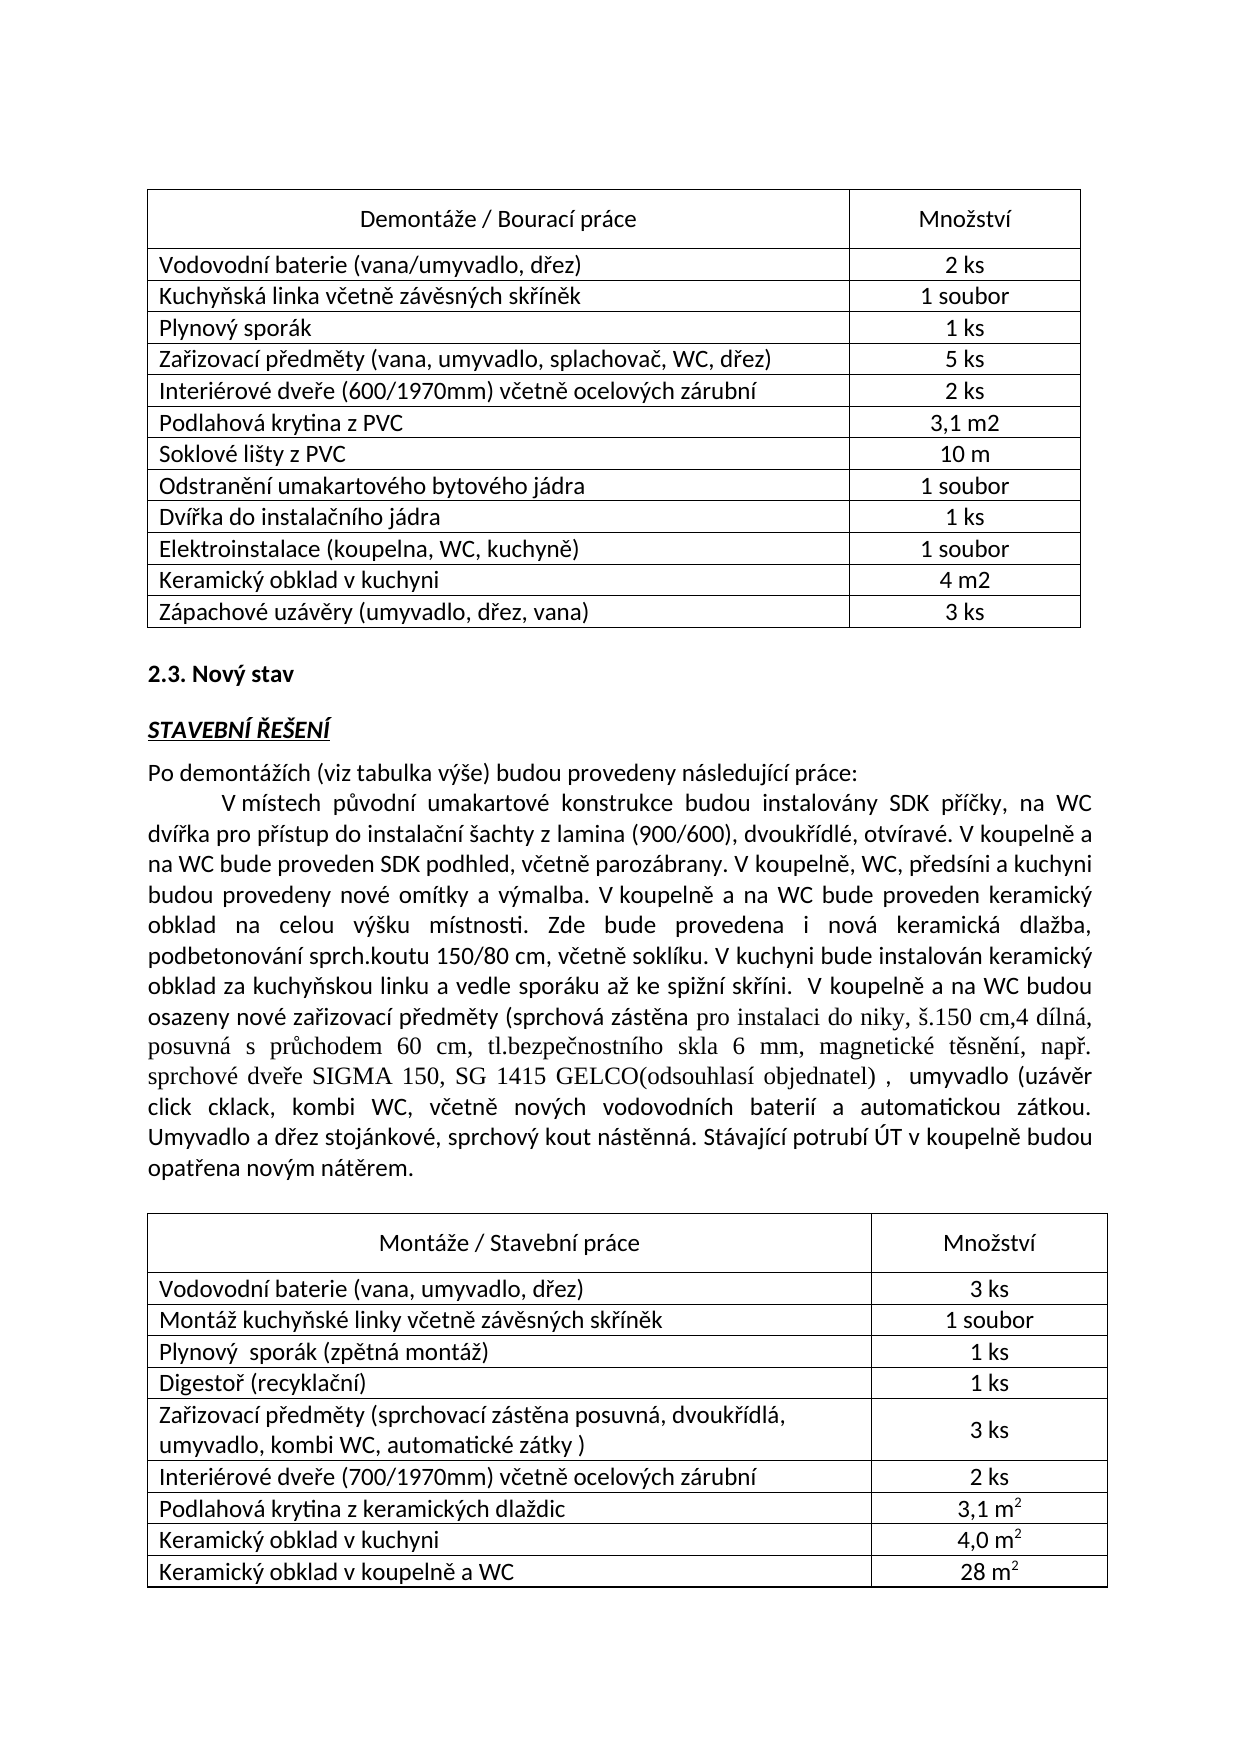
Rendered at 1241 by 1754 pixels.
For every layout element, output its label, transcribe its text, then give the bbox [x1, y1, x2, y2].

table_cell 3 ks [872, 1399, 1107, 1460]
text V místech původní umakartové konstrukce budou instalovány SDK příčky, na WC dvířka pro přístup do instalační šachty z lamina (900/600), dvoukřídlé, otvíravé. V koupelně a na WC bude proveden SDK podhled, včetně parozábrany. V koupelně, WC, předsíni a kuchyni budou provedeny nové omítky a výmalba. V koupelně a na WC bude proveden keramický obklad na celou výšku místnosti. Zde bude provedena i nová keramická dlažba, podbetonování sprch.koutu 150/80 cm, včetně soklíku. V kuchyni bude instalován keramický obklad za kuchyňskou linku a vedle sporáku až ke spižní skříni. V koupelně a na WC budou osazeny nové zařizovací předměty (sprchová zástěna pro instalaci do niky, š.150 cm,4 dílná, posuvná s průchodem 60 cm, tl.bezpečnostního skla 6 mm, magnetické těsnění, např. sprchové dveře SIGMA 150, SG 1415 GELCO(odsouhlasí objednatel) , umyvadlo (uzávěr click cklack, kombi WC, včetně nových vodovodních baterií a automatickou zátkou. Umyvadlo a dřez stojánkové, sprchový kout nástěnná. Stávající potrubí ÚT v koupelně budou opatřena novým nátěrem. [148, 787, 1093, 1182]
table_cell 3 ks [872, 1273, 1107, 1303]
table_cell 5 ks [850, 344, 1080, 374]
table_cell 28 m2 [872, 1556, 1107, 1586]
table_cell Keramický obklad v kuchyni [148, 1524, 871, 1555]
table_cell 2 ks [872, 1461, 1107, 1492]
table_cell 1 ks [850, 501, 1080, 532]
table_cell Zařizovací předměty (sprchovací zástěna posuvná, dvoukřídlá, umyvadlo, kombi WC, automatické zátky ) [148, 1399, 871, 1460]
table_cell Zápachové uzávěry (umyvadlo, dřez, vana) [148, 596, 849, 627]
table_cell 4,0 m2 [872, 1524, 1107, 1555]
table_cell 1 soubor [872, 1305, 1107, 1335]
table_cell 4 m2 [850, 565, 1080, 595]
table_cell 3,1 m2 [850, 407, 1080, 437]
table_cell 2 ks [850, 249, 1080, 279]
table_cell 1 ks [872, 1336, 1107, 1367]
table_header Množství [850, 190, 1080, 248]
table_cell 1 soubor [850, 470, 1080, 500]
table_header Demontáže / Bourací práce [148, 190, 849, 248]
table_cell Zařizovací předměty (vana, umyvadlo, splachovač, WC, dřez) [148, 344, 849, 374]
table_cell Keramický obklad v koupelně a WC [148, 1556, 871, 1586]
table_cell Dvířka do instalačního jádra [148, 501, 849, 532]
table_cell Plynový sporák (zpětná montáž) [148, 1336, 871, 1367]
table_cell 1 soubor [850, 533, 1080, 563]
table_cell Odstranění umakartového bytového jádra [148, 470, 849, 500]
table_cell 3 ks [850, 596, 1080, 627]
table_cell Interiérové dveře (700/1970mm) včetně ocelových zárubní [148, 1461, 871, 1492]
table_cell Interiérové dveře (600/1970mm) včetně ocelových zárubní [148, 375, 849, 406]
table_cell Digestoř (recyklační) [148, 1368, 871, 1398]
table_cell 1 ks [850, 312, 1080, 343]
table_cell 10 m [850, 438, 1080, 469]
table_cell Plynový sporák [148, 312, 849, 343]
text 2.3. Nový stav [148, 658, 1093, 689]
table_cell Podlahová krytina z PVC [148, 407, 849, 437]
table_cell Elektroinstalace (koupelna, WC, kuchyně) [148, 533, 849, 563]
table_cell 1 ks [872, 1368, 1107, 1398]
table_cell Podlahová krytina z keramických dlaždic [148, 1493, 871, 1523]
table_cell Montáž kuchyňské linky včetně závěsných skříněk [148, 1305, 871, 1335]
table_header Množství [872, 1214, 1107, 1272]
table_cell Keramický obklad v kuchyni [148, 565, 849, 595]
table_cell 2 ks [850, 375, 1080, 406]
table_header Montáže / Stavební práce [148, 1214, 871, 1272]
table_cell Vodovodní baterie (vana, umyvadlo, dřez) [148, 1273, 871, 1303]
text STAVEBNÍ ŘEŠENÍ [148, 714, 1093, 744]
text Po demontážích (viz tabulka výše) budou provedeny následující práce: [148, 757, 1093, 787]
table_cell Kuchyňská linka včetně závěsných skříněk [148, 281, 849, 311]
table_cell Vodovodní baterie (vana/umyvadlo, dřez) [148, 249, 849, 279]
table_cell 1 soubor [850, 281, 1080, 311]
table_cell 3,1 m2 [872, 1493, 1107, 1523]
table_cell Soklové lišty z PVC [148, 438, 849, 469]
